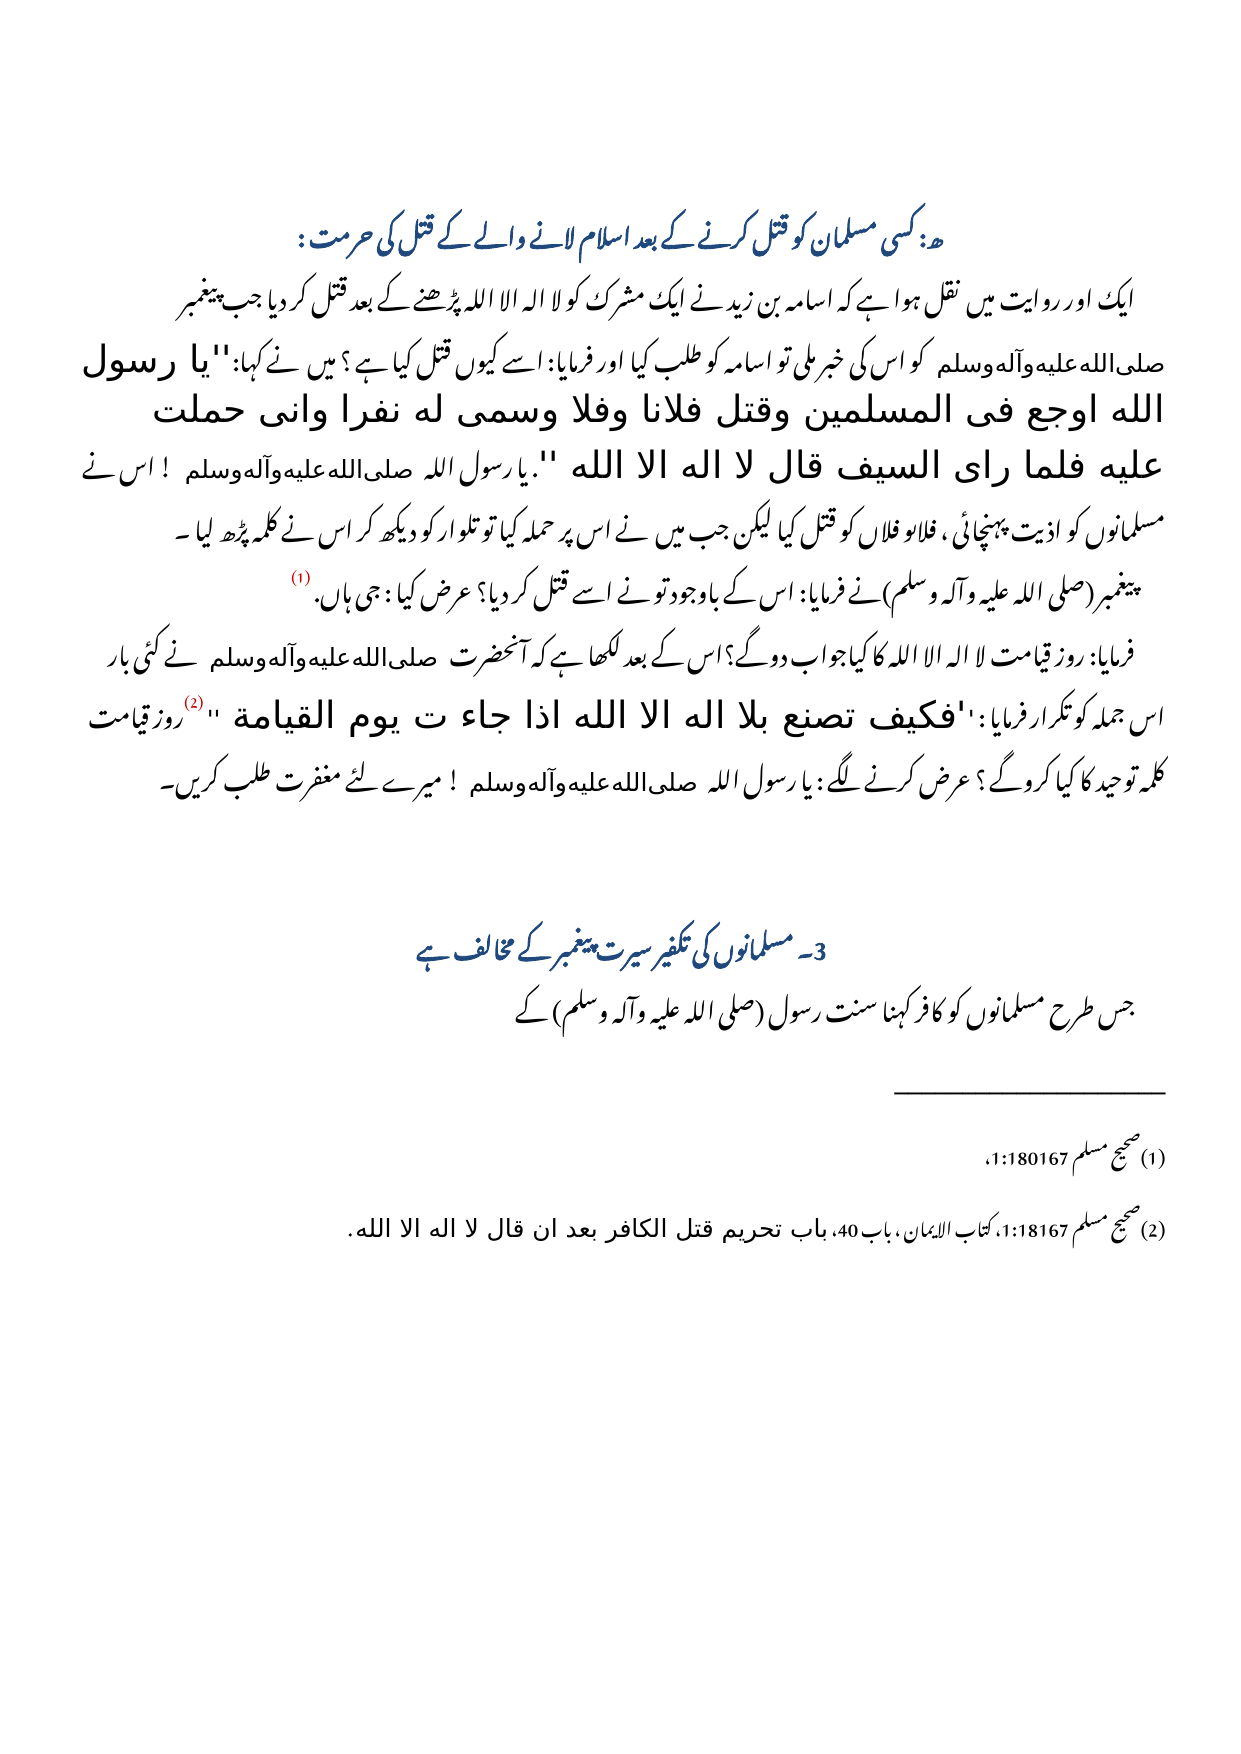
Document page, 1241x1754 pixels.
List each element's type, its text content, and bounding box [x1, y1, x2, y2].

text (2)صحیح مسلم 1:18167، کتاب الایمان ، باب 40، باب تحریم قتل الکافر بعد ان قال لا اله الا الله . [75, 1202, 1165, 1249]
text فرمایا: روز قیامت لا الہ الا اللہ کا کیاجواب دوگے؟اس کے بعد لکھا ہے کہ آنحضرت صلى‌الله‌عليه‌وآله‌وسلم نے کئی بار اس جملہ کو تکرار فرمایا : ''فکیف تصنع بلا اله الا الله اذا جاء ت یوم القیامة '' (2)روز قیامت کلمہ توحید کا کیا کروگے ؟ عرض کرنے لگے : یا رسول اللہ صلى‌الله‌عليه‌وآله‌وسلم ! میرے لئے مغفرت طلب کریں۔ [75, 619, 1165, 806]
subtitle ھ: کسی مسلمان کو قتل کرنے کے بعد اسلام لانے والے کے قتل کی حرمت : [75, 200, 1165, 262]
text ایک اور روایت میں نقل ہوا ہے کہ اسامہ بن زید نے ایک مشرک کو لا الہ الا اللہ پڑھنے کے بعد قتل کر دیا جب پیغمبر صلى‌الله‌عليه‌وآله‌وسلم کو اس کی خبر ملی تو اسامہ کو طلب کیا اور فرمایا: اسے کیوں قتل کیا ہے ؟ میں نے کہا:''یا رسول الله اوجع فی المسلمین وقتل فلانا وفلا وسمی له نفرا وانی حملت علیه فلما رای السیف قال لا اله الا الله ''. یا رسول اللہ صلى‌الله‌عليه‌وآله‌وسلم ! اس نے مسلمانوں کو اذیت پہنچائی ، فلاںو فلاں کو قتل کیا لیکن جب میں نے اس پر حملہ کیا تو تلوار کو دیکھ کر اس نے کلمہ پڑھ لیا ۔ [75, 262, 1165, 556]
text ____________________ [75, 1037, 1165, 1105]
text جس طرح مسلمانوں کو کافر کہنا سنت رسول (صلی اللہ علیہ وآلہ وسلم) کے [75, 975, 1165, 1037]
text پیغمبر (صلی اللہ علیہ وآلہ وسلم)نے فرمایا: اس کے باوجود تو نے اسے قتل کر دیا؟ عرض کیا : جی ہاں. (1) [75, 556, 1165, 619]
text (1)صحیح مسلم 1:180167، [75, 1130, 1165, 1177]
subtitle 3۔ مسلمانوں کی تکفیر سیرت پیغمبر کے مخالف ہے [75, 912, 1165, 975]
